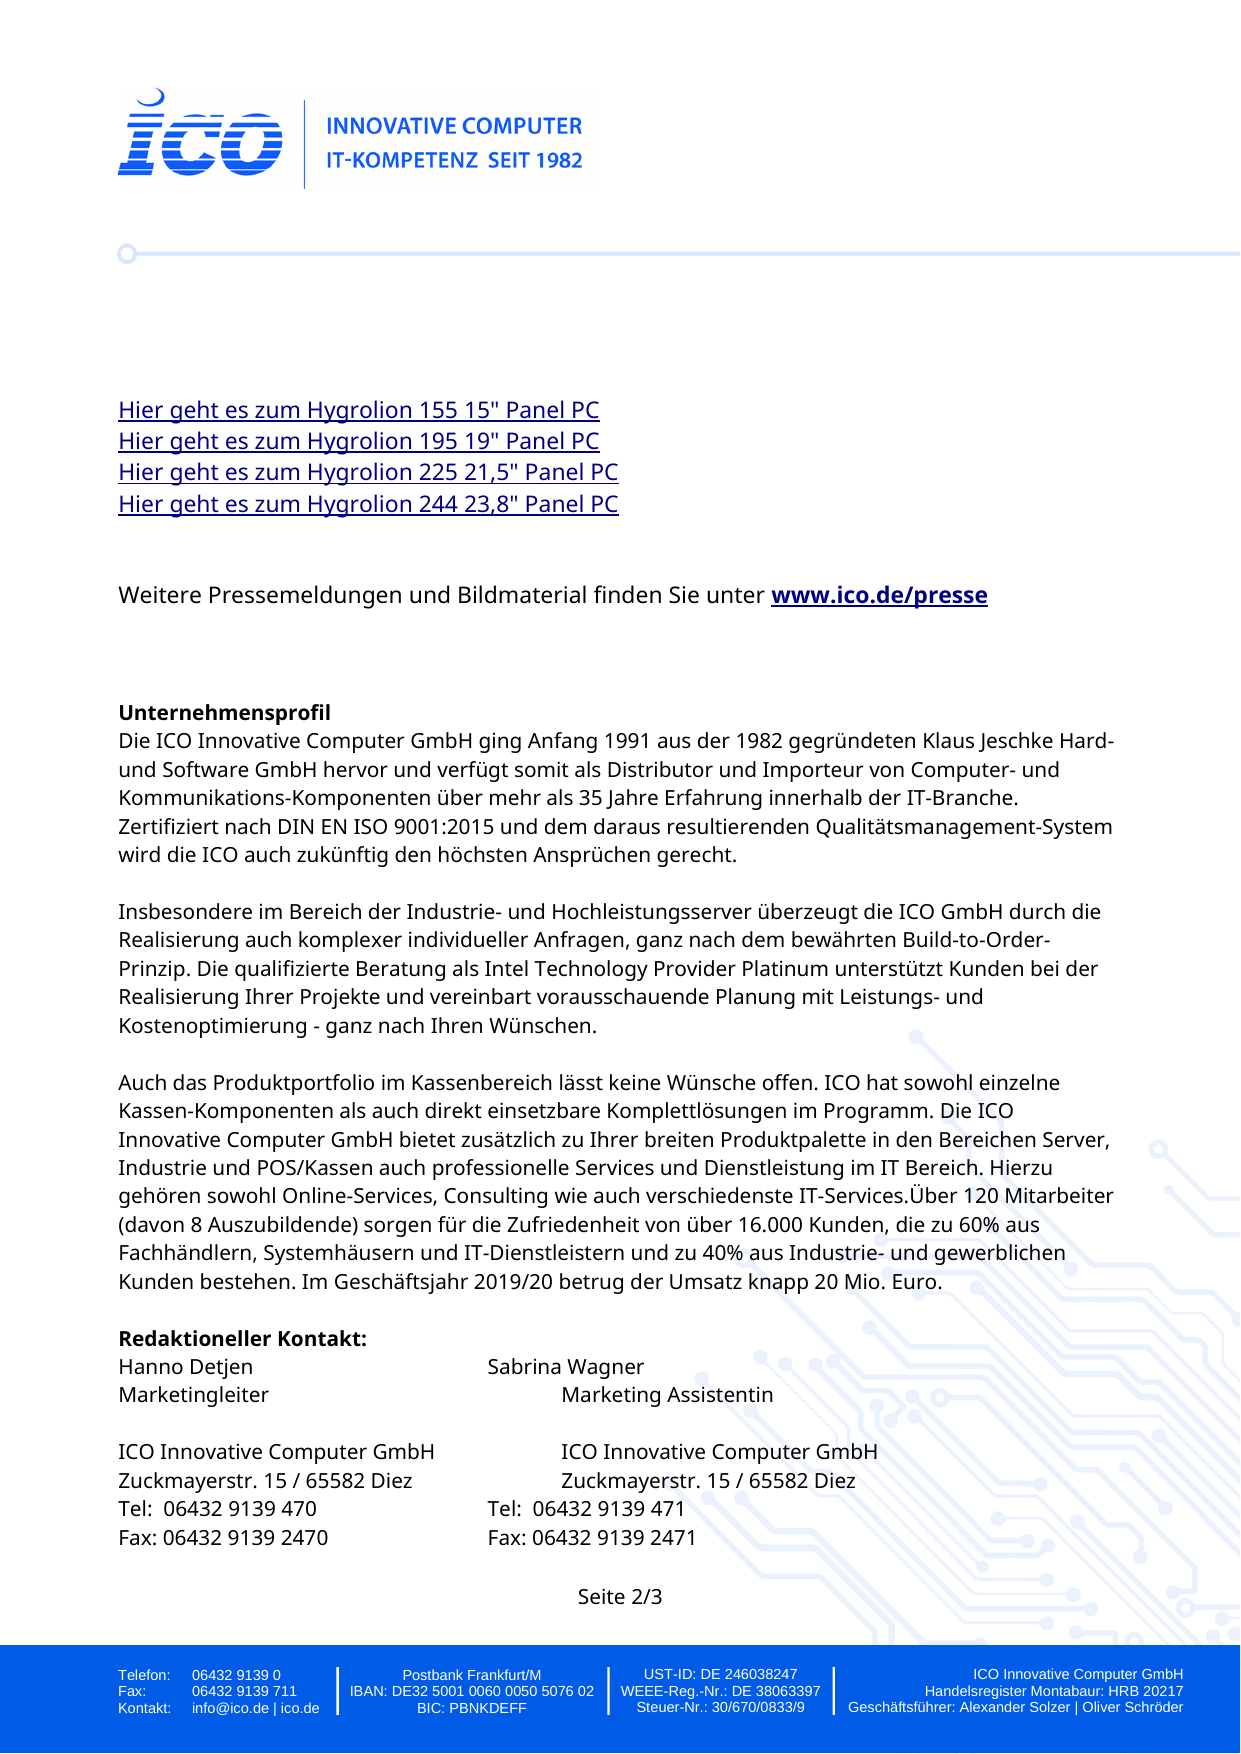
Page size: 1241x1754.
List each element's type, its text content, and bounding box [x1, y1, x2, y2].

text Insbesondere im Bereich der Industrie- und Hochleistungsserver überzeugt die ICO GmbH durch die Realisierung auch komplexer individueller Anfragen, ganz nach dem bewährten Build-to-Order-Prinzip. Die qualifizierte Beratung als Intel Technology Provider Platinum unterstützt Kunden bei der Realisierung Ihrer Projekte und vereinbart vorausschauende Planung mit Leistungs- und Kostenoptimierung - ganz nach Ihren Wünschen. [118, 897, 1122, 1039]
text Die ICO Innovative Computer GmbH ging Anfang 1991 aus der 1982 gegründeten Klaus Jeschke Hard- und Software GmbH hervor und verfügt somit als Distributor und Importeur von Computer- und Kommunikations-Komponenten über mehr als 35 Jahre Erfahrung innerhalb der IT-Branche. Zertifiziert nach DIN EN ISO 9001:2015 und dem daraus resultierenden Qualitätsmanagement-System wird die ICO auch zukünftig den höchsten Ansprüchen gerecht. [118, 727, 1122, 869]
text Weitere Pressemeldungen und Bildmaterial finden Sie unter www.ico.de/presse [118, 547, 1122, 610]
text Unternehmensprofil [118, 698, 1122, 727]
picture [117, 87, 601, 190]
text ICO Innovative Computer GmbH ICO Innovative Computer GmbH Zuckmayerstr. 15 / 65582 Diez Zuckmayerstr. 15 / 65582 Diez [118, 1437, 1122, 1494]
text Hier geht es zum Hygrolion 155 15" Panel PC Hier geht es zum Hygrolion 195 19" Panel PC Hier geht es zum Hygrolion 225 21,5" Panel PC Hier geht es zum Hygrolion 244 23,8" Panel PC [118, 394, 1122, 547]
text Auch das Produktportfolio im Kassenbereich lässt keine Wünsche offen. ICO hat sowohl einzelne Kassen-Komponenten als auch direkt einsetzbare Komplettlösungen im Programm. Die ICO Innovative Computer GmbH bietet zusätzlich zu Ihrer breiten Produktpalette in den Bereichen Server, Industrie und POS/Kassen auch professionelle Services und Dienstleistung im IT Bereich. Hierzu gehören sowohl Online-Services, Consulting wie auch verschiedenste IT-Services.Über 120 Mitarbeiter (davon 8 Auszubildende) sorgen für die Zufriedenheit von über 16.000 Kunden, die zu 60% aus Fachhändlern, Systemhäusern und IT-Dienstleistern und zu 40% aus Industrie- und gewerblichen Kunden bestehen. Im Geschäftsjahr 2019/20 betrug der Umsatz knapp 20 Mio. Euro. [118, 1068, 1122, 1295]
text Tel: 06432 9139 470 Tel: 06432 9139 471 Fax: 06432 9139 2470 Fax: 06432 9139 2471 [118, 1494, 1122, 1551]
picture [0, 1028, 1241, 1754]
text Hanno Detjen Sabrina Wagner Marketingleiter Marketing Assistentin‎ [118, 1352, 1122, 1409]
text Redaktioneller Kontakt: [118, 1324, 1122, 1352]
picture [111, 243, 1241, 264]
